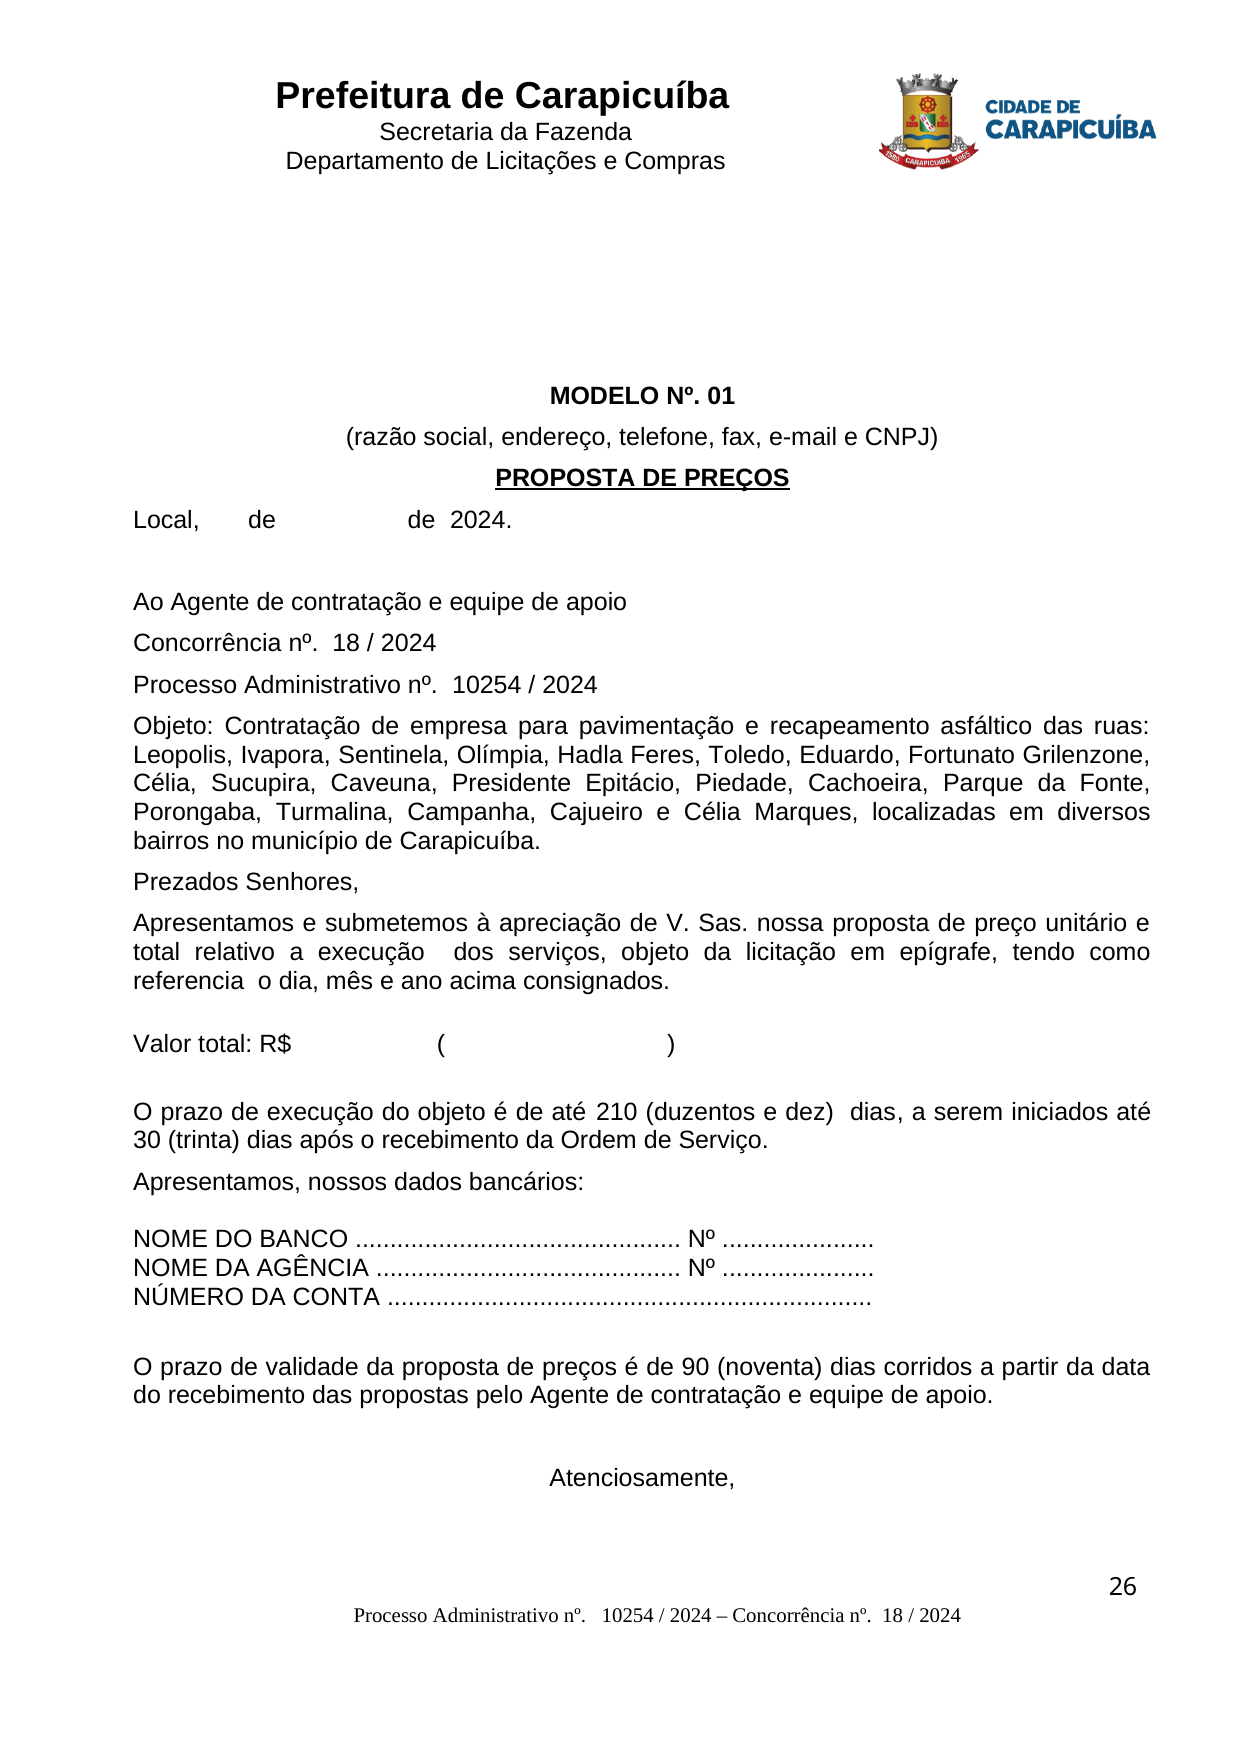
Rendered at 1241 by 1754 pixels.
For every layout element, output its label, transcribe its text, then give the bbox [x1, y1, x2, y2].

text Objeto: Contratação de empresa para pavimentação e recapeamento asfáltico das ruas: Leopolis, Ivapora, Sentinela, Olímpia, Hadla Feres, Toledo, Eduardo, Fortunato Grilenzone, Célia, Sucupira, Caveuna, Presidente Epitácio, Piedade, Cachoeira, Parque da Fonte, Porongaba, Turmalina, Campanha, Cajueiro e Célia Marques, localizadas em diversos bairros no município de Carapicuíba. [133, 711, 1152, 855]
text Ao Agente de contratação e equipe de apoio [133, 587, 1152, 616]
text PROPOSTA DE PREÇOS [133, 463, 1152, 492]
text O prazo de validade da proposta de preços é de 90 (noventa) dias corridos a partir da data do recebimento das propostas pelo Agente de contratação e equipe de apoio. [133, 1352, 1152, 1409]
text Prezados Senhores, [133, 867, 1152, 896]
text Apresentamos, nossos dados bancários: [133, 1167, 1152, 1195]
text Valor total: R$ ( ) [133, 1029, 1152, 1057]
text Concorrência nº. 18 / 2024 [133, 628, 1152, 657]
text NOME DO BANCO ............................................... Nº ...................... [133, 1224, 1152, 1253]
text Processo Administrativo nº. 10254 / 2024 [133, 670, 1152, 698]
text MODELO Nº. 01 [133, 381, 1152, 410]
text Local, de de 2024. [133, 505, 1152, 533]
text NOME DA AGÊNCIA ............................................ Nº ...................... [133, 1253, 1152, 1282]
picture [877, 65, 1159, 172]
text O prazo de execução do objeto é de até 210 (duzentos e dez) dias, a serem iniciados até 30 (trinta) dias após o recebimento da Ordem de Serviço. [133, 1097, 1152, 1154]
text Atenciosamente, [133, 1463, 1152, 1492]
text (razão social, endereço, telefone, fax, e-mail e CNPJ) [133, 422, 1152, 451]
text NÚMERO DA CONTA ...................................................................... [133, 1282, 1152, 1310]
list Apresentamos e submetemos à apreciação de V. Sas. nossa proposta de preço unitário e total relativo a execução dos serviços, objeto da licitação em epígrafe, tendo como referencia o dia, mês e ano acima consignados. [133, 908, 1152, 995]
